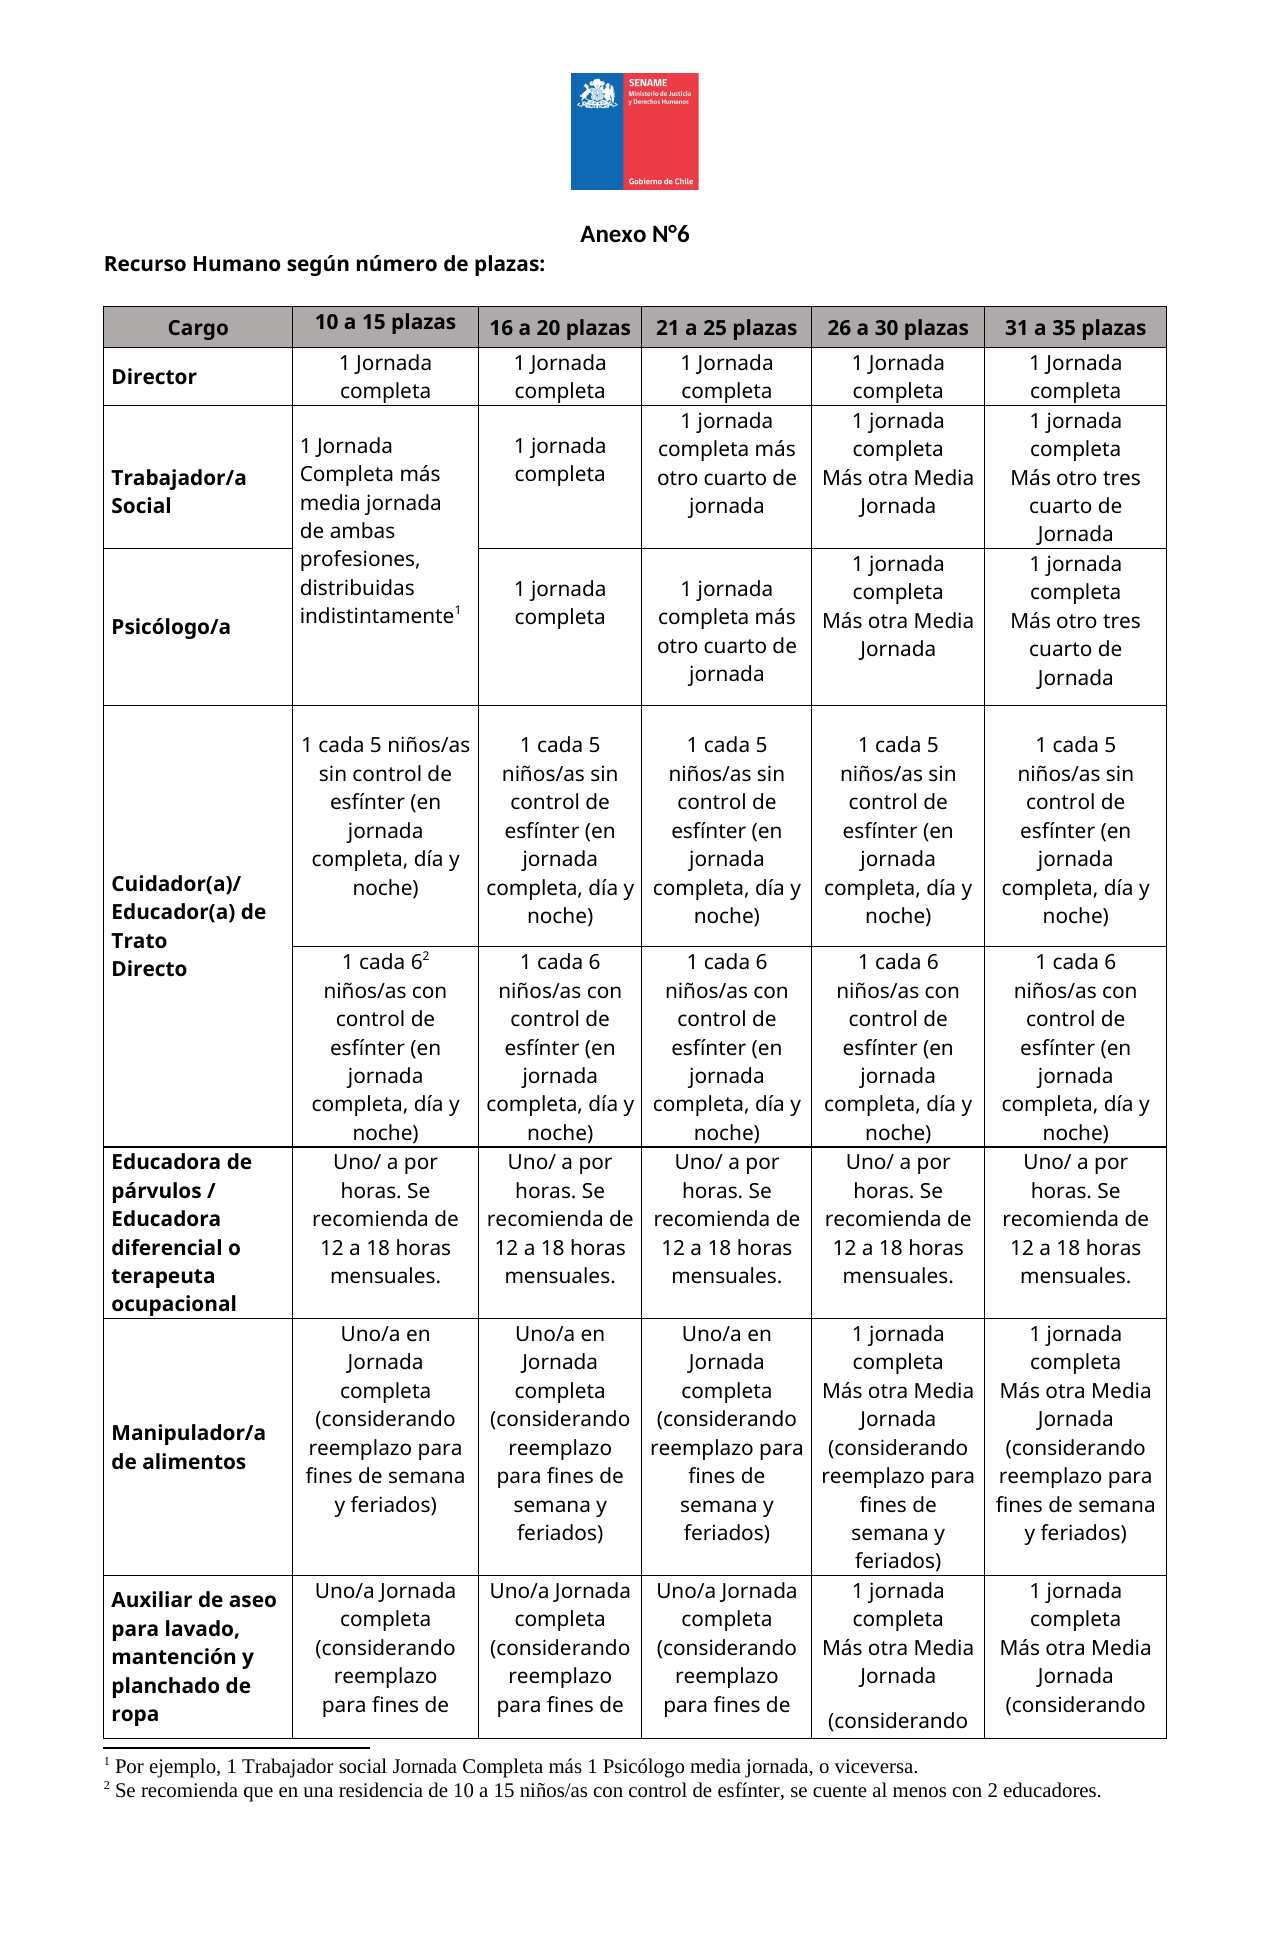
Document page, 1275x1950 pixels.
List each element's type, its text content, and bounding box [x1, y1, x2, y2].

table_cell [985, 1576, 1166, 1737]
table_cell 1 cada 5 niños/as sin control de esfínter (en jornada completa, día y noche) [812, 706, 984, 946]
table_cell 1 cada 5 niños/as sin control de esfínter (en jornada completa, día y noche) [479, 706, 641, 946]
table_cell 1 jornada completa Más otra Media Jornada [812, 406, 984, 548]
table_cell 1 cada 5 niños/as sin control de esfínter (en jornada completa, día y noche) [985, 706, 1166, 946]
table_cell Psicólogo/a [104, 549, 292, 704]
table_cell 1 jornada completa Más otra Media Jornada (considerando reemplazo para fines de semana y feriados) [812, 1319, 984, 1575]
table_cell 1 jornada completa más otro cuarto de jornada [642, 406, 811, 548]
table_cell Uno/a en Jornada completa (considerando reemplazo para fines de semana y feriados) [479, 1319, 641, 1575]
table_cell 1 jornada completa [479, 406, 641, 548]
table_cell 1 cada 6 niños/as con control de esfínter (en jornada completa, día y noche) [985, 947, 1166, 1146]
table_header 21 a 25 plazas [642, 307, 811, 347]
table_cell 1 jornada completa Más otro tres cuarto de Jornada [985, 549, 1166, 704]
table_cell Director [104, 348, 292, 405]
table_cell 1 Jornada completa [479, 348, 641, 405]
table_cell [812, 1576, 984, 1737]
text Recurso Humano según número de plazas: [103, 249, 1166, 277]
table_cell Educadora de párvulos / Educadora diferencial o terapeuta ocupacional [104, 1148, 292, 1318]
picture [571, 73, 699, 190]
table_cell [293, 1576, 478, 1737]
table_header 10 a 15 plazas [293, 307, 478, 347]
table_header 31 a 35 plazas [985, 307, 1166, 347]
table_cell 1 cada 6 niños/as con control de esfínter (en jornada completa, día y noche) [812, 947, 984, 1146]
table_cell 1 jornada completa más otro cuarto de jornada [642, 549, 811, 704]
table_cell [479, 1576, 641, 1737]
table_cell Uno/ a por horas. Se recomienda de 12 a 18 horas mensuales. [293, 1148, 478, 1318]
table_cell 1 Jornada completa [293, 348, 478, 405]
table_cell 1 cada 5 niños/as sin control de esfínter (en jornada completa, día y noche) [293, 706, 478, 946]
table_cell Cuidador(a)/ Educador(a) de Trato Directo [104, 706, 292, 1146]
table_header Cargo [104, 307, 292, 347]
table_cell 1 jornada completa Más otra Media Jornada [812, 549, 984, 704]
table_cell 1 jornada completa Más otra Media Jornada (considerando reemplazo para fines de semana y feriados) [985, 1319, 1166, 1575]
table_cell 1 jornada completa [479, 549, 641, 704]
table_cell 1 cada 6 niños/as con control de esfínter (en jornada completa, día y noche) [293, 947, 478, 1146]
table_cell Uno/ a por horas. Se recomienda de 12 a 18 horas mensuales. [479, 1148, 641, 1318]
table_cell Manipulador/a de alimentos [104, 1319, 292, 1575]
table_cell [104, 1576, 292, 1737]
table_cell Uno/a en Jornada completa (considerando reemplazo para fines de semana y feriados) [293, 1319, 478, 1575]
table_header 16 a 20 plazas [479, 307, 641, 347]
table_cell Uno/ a por horas. Se recomienda de 12 a 18 horas mensuales. [642, 1148, 811, 1318]
table_cell 1 jornada completa Más otro tres cuarto de Jornada [985, 406, 1166, 548]
table_header 26 a 30 plazas [812, 307, 984, 347]
table_cell 1 cada 6 niños/as con control de esfínter (en jornada completa, día y noche) [642, 947, 811, 1146]
table_cell 1 cada 6 niños/as con control de esfínter (en jornada completa, día y noche) [479, 947, 641, 1146]
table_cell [642, 1576, 811, 1737]
table_cell 1 Jornada completa [985, 348, 1166, 405]
table_cell 1 Jornada completa [812, 348, 984, 405]
table_cell Uno/a en Jornada completa (considerando reemplazo para fines de semana y feriados) [642, 1319, 811, 1575]
table_cell Uno/ a por horas. Se recomienda de 12 a 18 horas mensuales. [812, 1148, 984, 1318]
table_cell 1 Jornada completa [642, 348, 811, 405]
table_cell Trabajador/a Social [104, 406, 292, 548]
table_cell Uno/ a por horas. Se recomienda de 12 a 18 horas mensuales. [985, 1148, 1166, 1318]
table_cell 1 Jornada Completa más media jornada de ambas profesiones, distribuidas indistintamente [293, 406, 478, 704]
table_cell 1 cada 5 niños/as sin control de esfínter (en jornada completa, día y noche) [642, 706, 811, 946]
